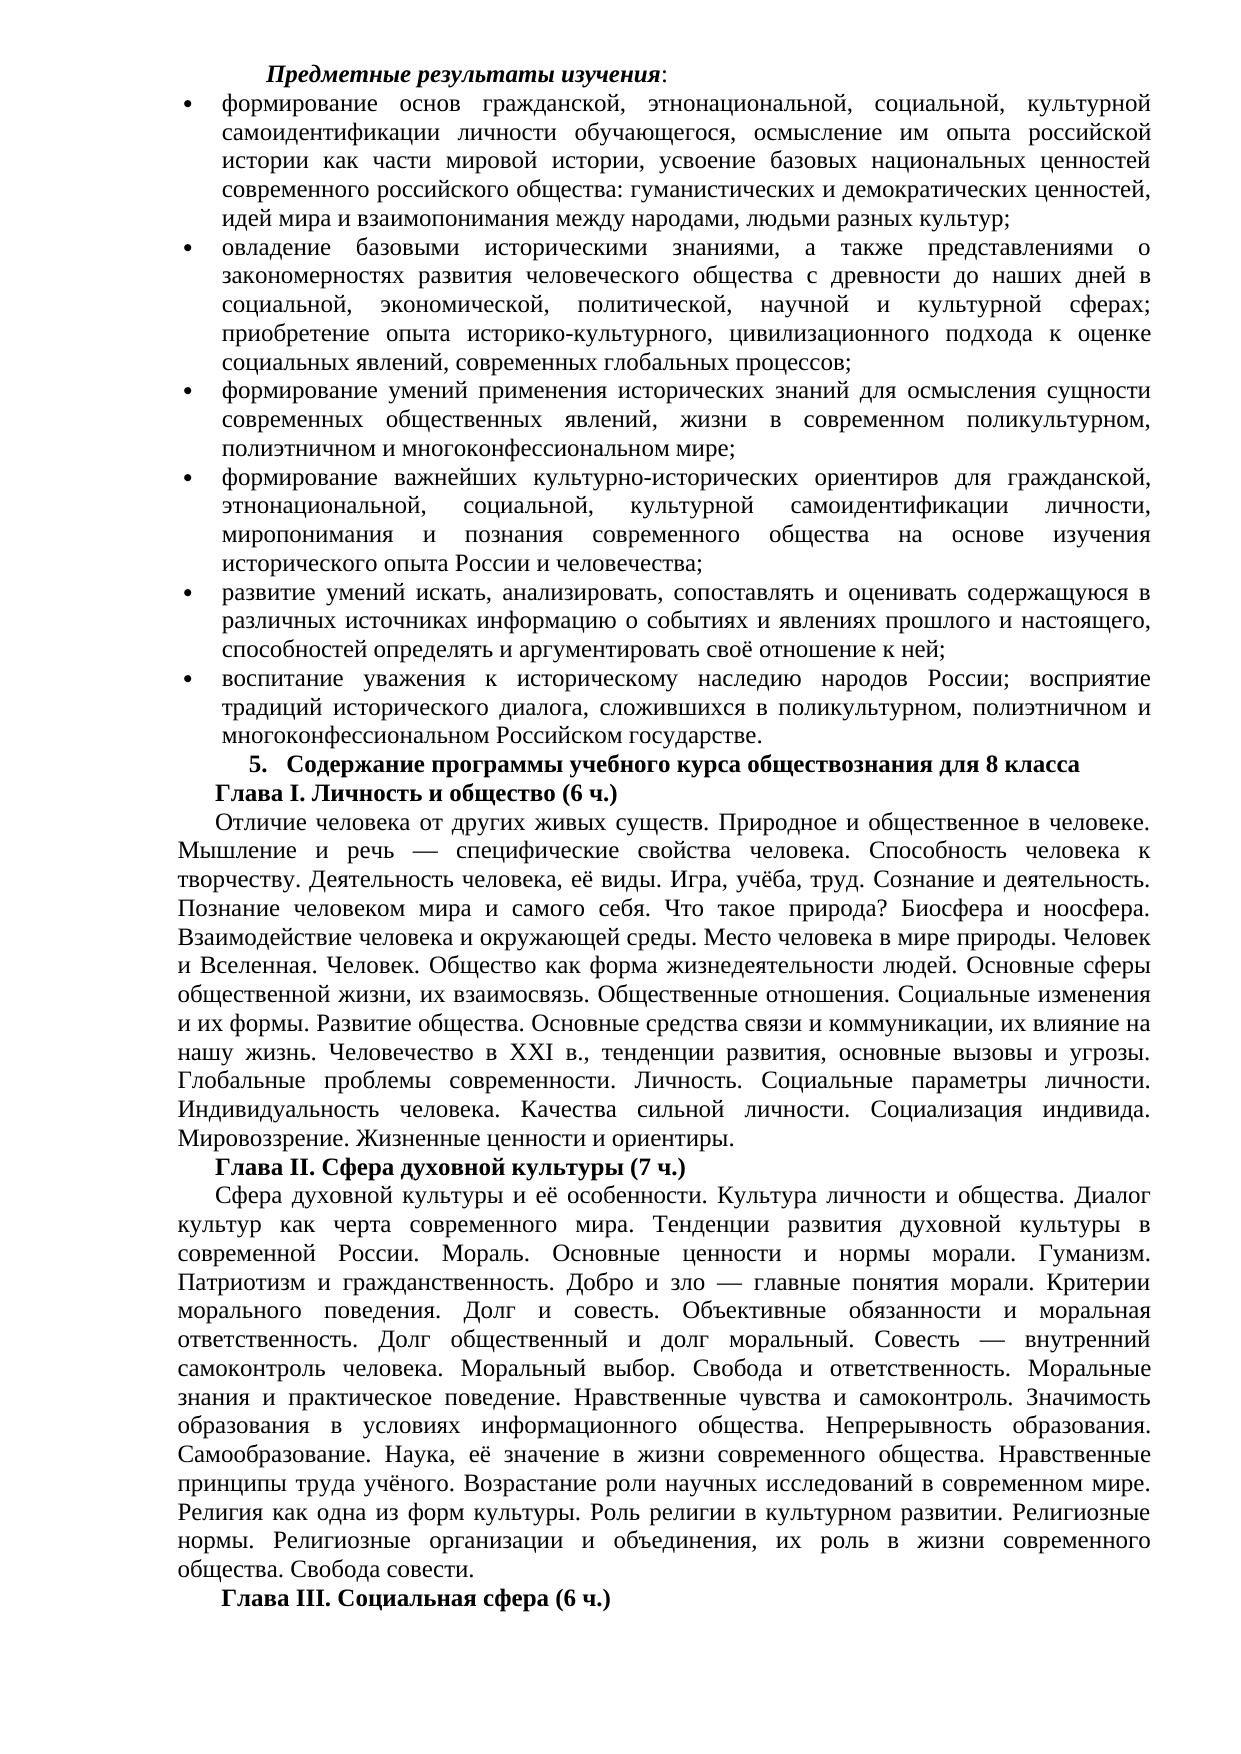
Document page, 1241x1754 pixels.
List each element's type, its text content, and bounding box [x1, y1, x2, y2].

list развитие умений искать, анализировать, сопоставлять и оценивать содержащуюся в различных источниках информацию о событиях и явлениях прошлого и настоящего, способностей определять и аргументировать своё отношение к ней; [184, 577, 1152, 663]
text Глава II. Сфера духовной культуры (7 ч.) [177, 1152, 1152, 1180]
text Предметные результаты изучения: [180, 59, 1152, 88]
list формирование важнейших культурно-исторических ориентиров для гражданской, этнонациональной, социальной, культурной самоидентификации личности, миропонимания и познания современного общества на основе изучения исторического опыта России и человечества; [184, 462, 1152, 577]
text Глава III. Социальная сфера (6 ч.) [177, 1583, 1152, 1612]
list воспитание уважения к историческому наследию народов России; восприятие традиций исторического диалога, сложившихся в поликультурном, полиэтничном и многоконфессиональном Российском государстве. [184, 663, 1152, 749]
list Содержание программы учебного курса обществознания для 8 класса [177, 749, 1152, 778]
text Отличие человека от других живых существ. Природное и общественное в человеке. Мышление и речь — специфические свойства человека. Способность человека к творчеству. Деятельность человека, её виды. Игра, учёба, труд. Сознание и деятельность. Познание человеком мира и самого себя. Что такое природа? Биосфера и ноосфера. Взаимодействие человека и окружающей среды. Место человека в мире природы. Человек и Вселенная. Человек. Общество как форма жизнедеятельности людей. Основные сферы общественной жизни, их взаимосвязь. Общественные отношения. Социальные изменения и их формы. Развитие общества. Основные средства связи и коммуникации, их влияние на нашу жизнь. Человечество в XXI в., тенденции развития, основные вызовы и угрозы. Глобальные проблемы современности. Личность. Социальные параметры личности. Индивидуальность человека. Качества сильной личности. Социализация индивида. Мировоззрение. Жизненные ценности и ориентиры. [177, 807, 1152, 1152]
text Сфера духовной культуры и её особенности. Культура личности и общества. Диалог культур как черта современного мира. Тенденции развития духовной культуры в современной России. Мораль. Основные ценности и нормы морали. Гуманизм. Патриотизм и гражданственность. Добро и зло — главные понятия морали. Критерии морального поведения. Долг и совесть. Объективные обязанности и моральная ответственность. Долг общественный и долг моральный. Совесть — внутренний самоконтроль человека. Моральный выбор. Свобода и ответственность. Моральные знания и практическое поведение. Нравственные чувства и самоконтроль. Значимость образования в условиях информационного общества. Непрерывность образования. Самообразование. Наука, её значение в жизни современного общества. Нравственные принципы труда учёного. Возрастание роли научных исследований в современном мире. Религия как одна из форм культуры. Роль религии в культурном развитии. Религиозные нормы. Религиозные организации и объединения, их роль в жизни современного общества. Свобода совести. [177, 1180, 1152, 1583]
list формирование основ гражданской, этнонациональной, социальной, культурной самоидентификации личности обучающегося, осмысление им опыта российской истории как части мировой истории, усвоение базовых национальных ценностей современного российского общества: гуманистических и демократических ценностей, идей мира и взаимопонимания между народами, людьми разных культур; [184, 88, 1152, 232]
text Глава I. Личность и общество (6 ч.) [177, 778, 1152, 807]
list формирование умений применения исторических знаний для осмысления сущности современных общественных явлений, жизни в современном поликультурном, полиэтничном и многоконфессиональном мире; [184, 375, 1152, 462]
list овладение базовыми историческими знаниями, а также представлениями о закономерностях развития человеческого общества с древности до наших дней в социальной, экономической, политической, научной и культурной сферах; приобретение опыта историко-культурного, цивилизационного подхода к оценке социальных явлений, современных глобальных процессов; [184, 232, 1152, 375]
